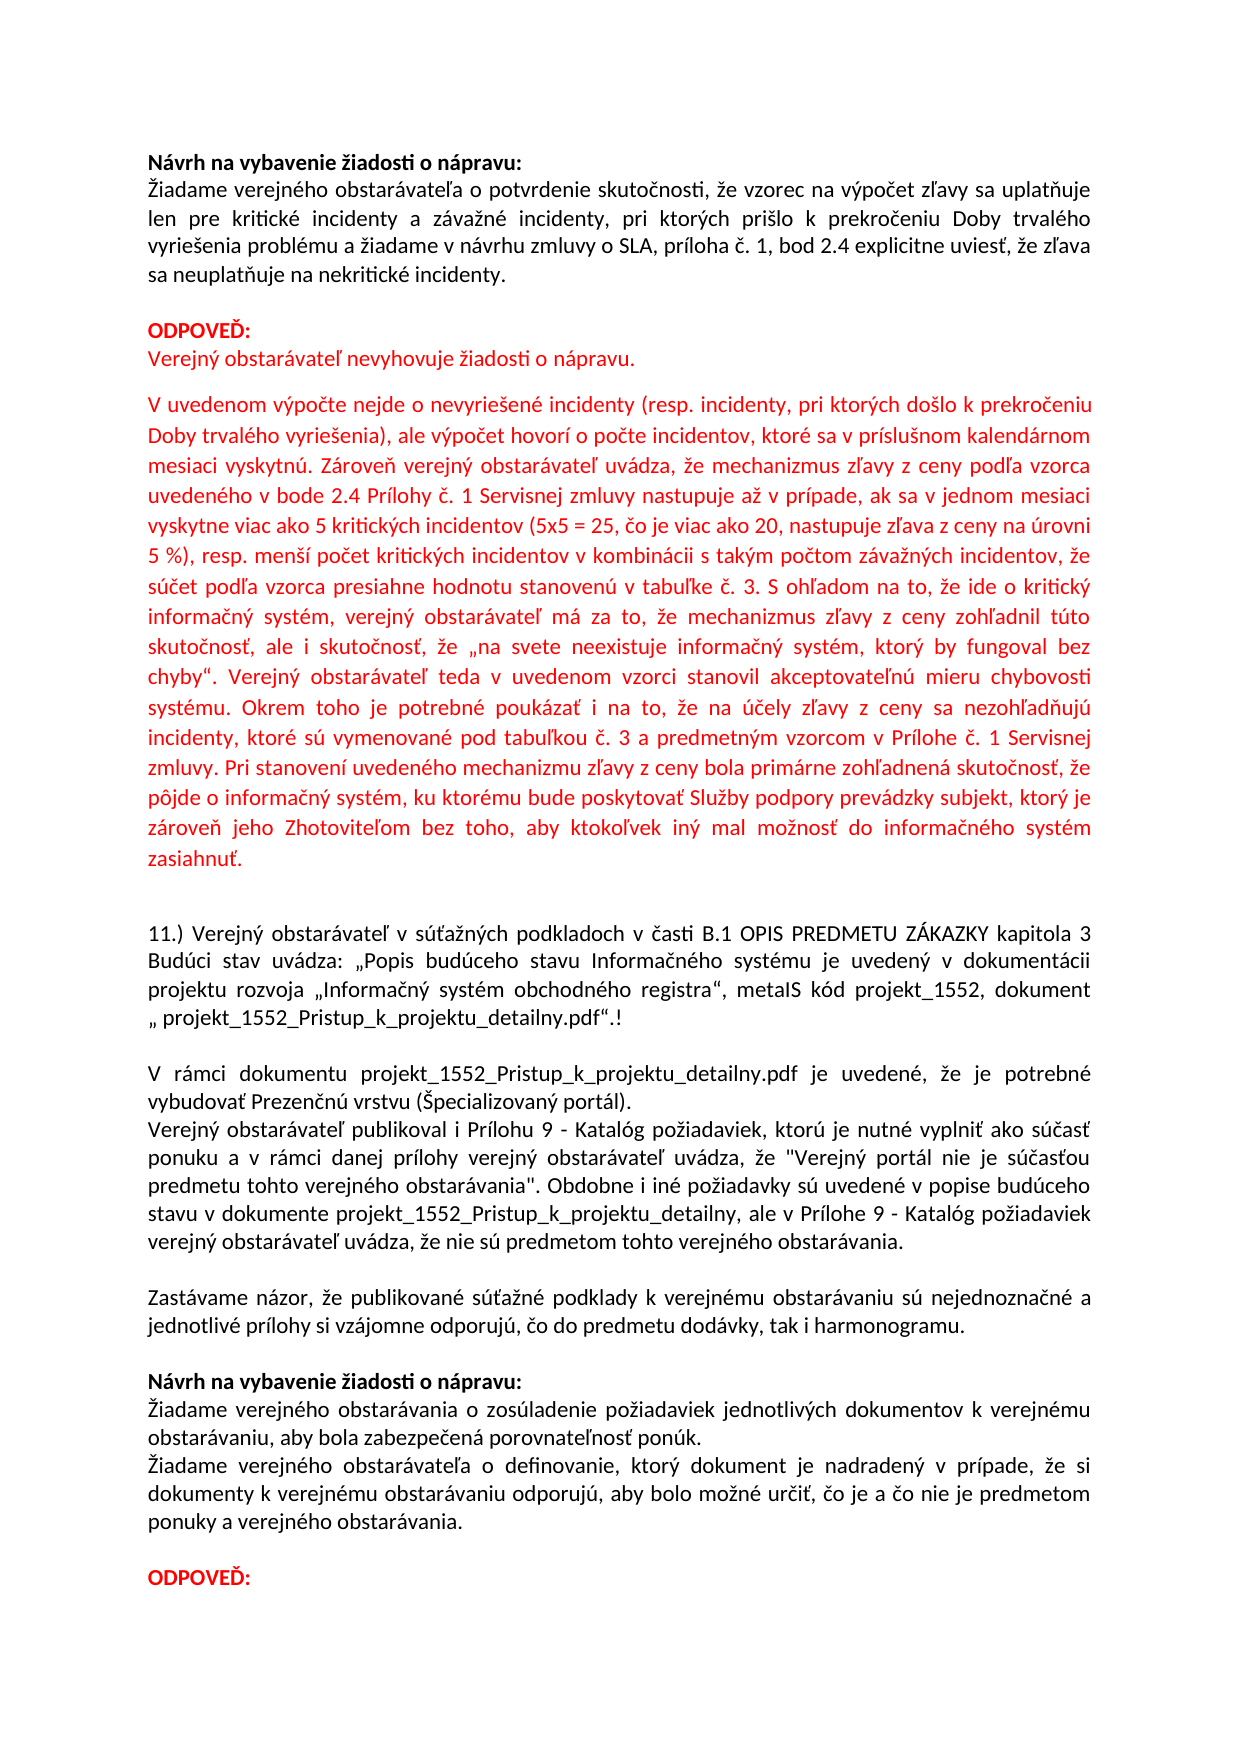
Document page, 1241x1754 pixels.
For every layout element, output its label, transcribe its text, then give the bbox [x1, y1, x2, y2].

text Verejný obstarávateľ publikoval i Prílohu 9 - Katalóg požiadaviek, ktorú je nutné vyplniť ako súčasť ponuku a v rámci danej prílohy verejný obstarávateľ uvádza, že "Verejný portál nie je súčasťou predmetu tohto verejného obstarávania". Obdobne i iné požiadavky sú uvedené v popise budúceho stavu v dokumente projekt_1552_Pristup_k_projektu_detailny, ale v Prílohe 9 - Katalóg požiadaviek verejný obstarávateľ uvádza, že nie sú predmetom tohto verejného obstarávania. [148, 1115, 1093, 1255]
text Verejný obstarávateľ nevyhovuje žiadosti o nápravu. [148, 344, 1093, 372]
text 11.) Verejný obstarávateľ v súťažných podkladoch v časti B.1 OPIS PREDMETU ZÁKAZKY kapitola 3 Budúci stav uvádza: „Popis budúceho stavu Informačného systému je uvedený v dokumentácii projektu rozvoja „Informačný systém obchodného registra“, metaIS kód projekt_1552, dokument „ projekt_1552_Pristup_k_projektu_detailny.pdf“.! [148, 919, 1093, 1031]
text ODPOVEĎ: [148, 316, 1093, 344]
text Zastávame názor, že publikované súťažné podklady k verejnému obstarávaniu sú nejednoznačné a jednotlivé prílohy si vzájomne odporujú, čo do predmetu dodávky, tak i harmonogramu. [148, 1283, 1093, 1339]
text Žiadame verejného obstarávania o zosúladenie požiadaviek jednotlivých dokumentov k verejnému obstarávaniu, aby bola zabezpečená porovnateľnosť ponúk. [148, 1395, 1093, 1451]
text V rámci dokumentu projekt_1552_Pristup_k_projektu_detailny.pdf je uvedené, že je potrebné vybudovať Prezenčnú vrstvu (Špecializovaný portál). [148, 1059, 1093, 1115]
text V uvedenom výpočte nejde o nevyriešené incidenty (resp. incidenty, pri ktorých došlo k prekročeniu Doby trvalého vyriešenia), ale výpočet hovorí o počte incidentov, ktoré sa v príslušnom kalendárnom mesiaci vyskytnú. Zároveň verejný obstarávateľ uvádza, že mechanizmus zľavy z ceny podľa vzorca uvedeného v bode 2.4 Prílohy č. 1 Servisnej zmluvy nastupuje až v prípade, ak sa v jednom mesiaci vyskytne viac ako 5 kritických incidentov (5x5 = 25, čo je viac ako 20, nastupuje zľava z ceny na úrovni 5 %), resp. menší počet kritických incidentov v kombinácii s takým počtom závažných incidentov, že súčet podľa vzorca presiahne hodnotu stanovenú v tabuľke č. 3. S ohľadom na to, že ide o kritický informačný systém, verejný obstarávateľ má za to, že mechanizmus zľavy z ceny zohľadnil túto skutočnosť, ale i skutočnosť, že „na svete neexistuje informačný systém, ktorý by fungoval bez chyby“. Verejný obstarávateľ teda v uvedenom vzorci stanovil akceptovateľnú mieru chybovosti systému. Okrem toho je potrebné poukázať i na to, že na účely zľavy z ceny sa nezohľadňujú incidenty, ktoré sú vymenované pod tabuľkou č. 3 a predmetným vzorcom v Prílohe č. 1 Servisnej zmluvy. Pri stanovení uvedeného mechanizmu zľavy z ceny bola primárne zohľadnená skutočnosť, že pôjde o informačný systém, ku ktorému bude poskytovať Služby podpory prevádzky subjekt, ktorý je zároveň jeho Zhotoviteľom bez toho, aby ktokoľvek iný mal možnosť do informačného systém zasiahnuť. [148, 391, 1093, 872]
text Žiadame verejného obstarávateľa o definovanie, ktorý dokument je nadradený v prípade, že si dokumenty k verejnému obstarávaniu odporujú, aby bolo možné určiť, čo je a čo nie je predmetom ponuky a verejného obstarávania. [148, 1451, 1093, 1535]
text Návrh na vybavenie žiadosti o nápravu: [148, 1367, 1093, 1395]
text ODPOVEĎ: [148, 1563, 1093, 1591]
text Návrh na vybavenie žiadosti o nápravu: [148, 148, 1093, 176]
text Žiadame verejného obstarávateľa o potvrdenie skutočnosti, že vzorec na výpočet zľavy sa uplatňuje len pre kritické incidenty a závažné incidenty, pri ktorých prišlo k prekročeniu Doby trvalého vyriešenia problému a žiadame v návrhu zmluvy o SLA, príloha č. 1, bod 2.4 explicitne uviesť, že zľava sa neuplatňuje na nekritické incidenty. [148, 176, 1093, 288]
